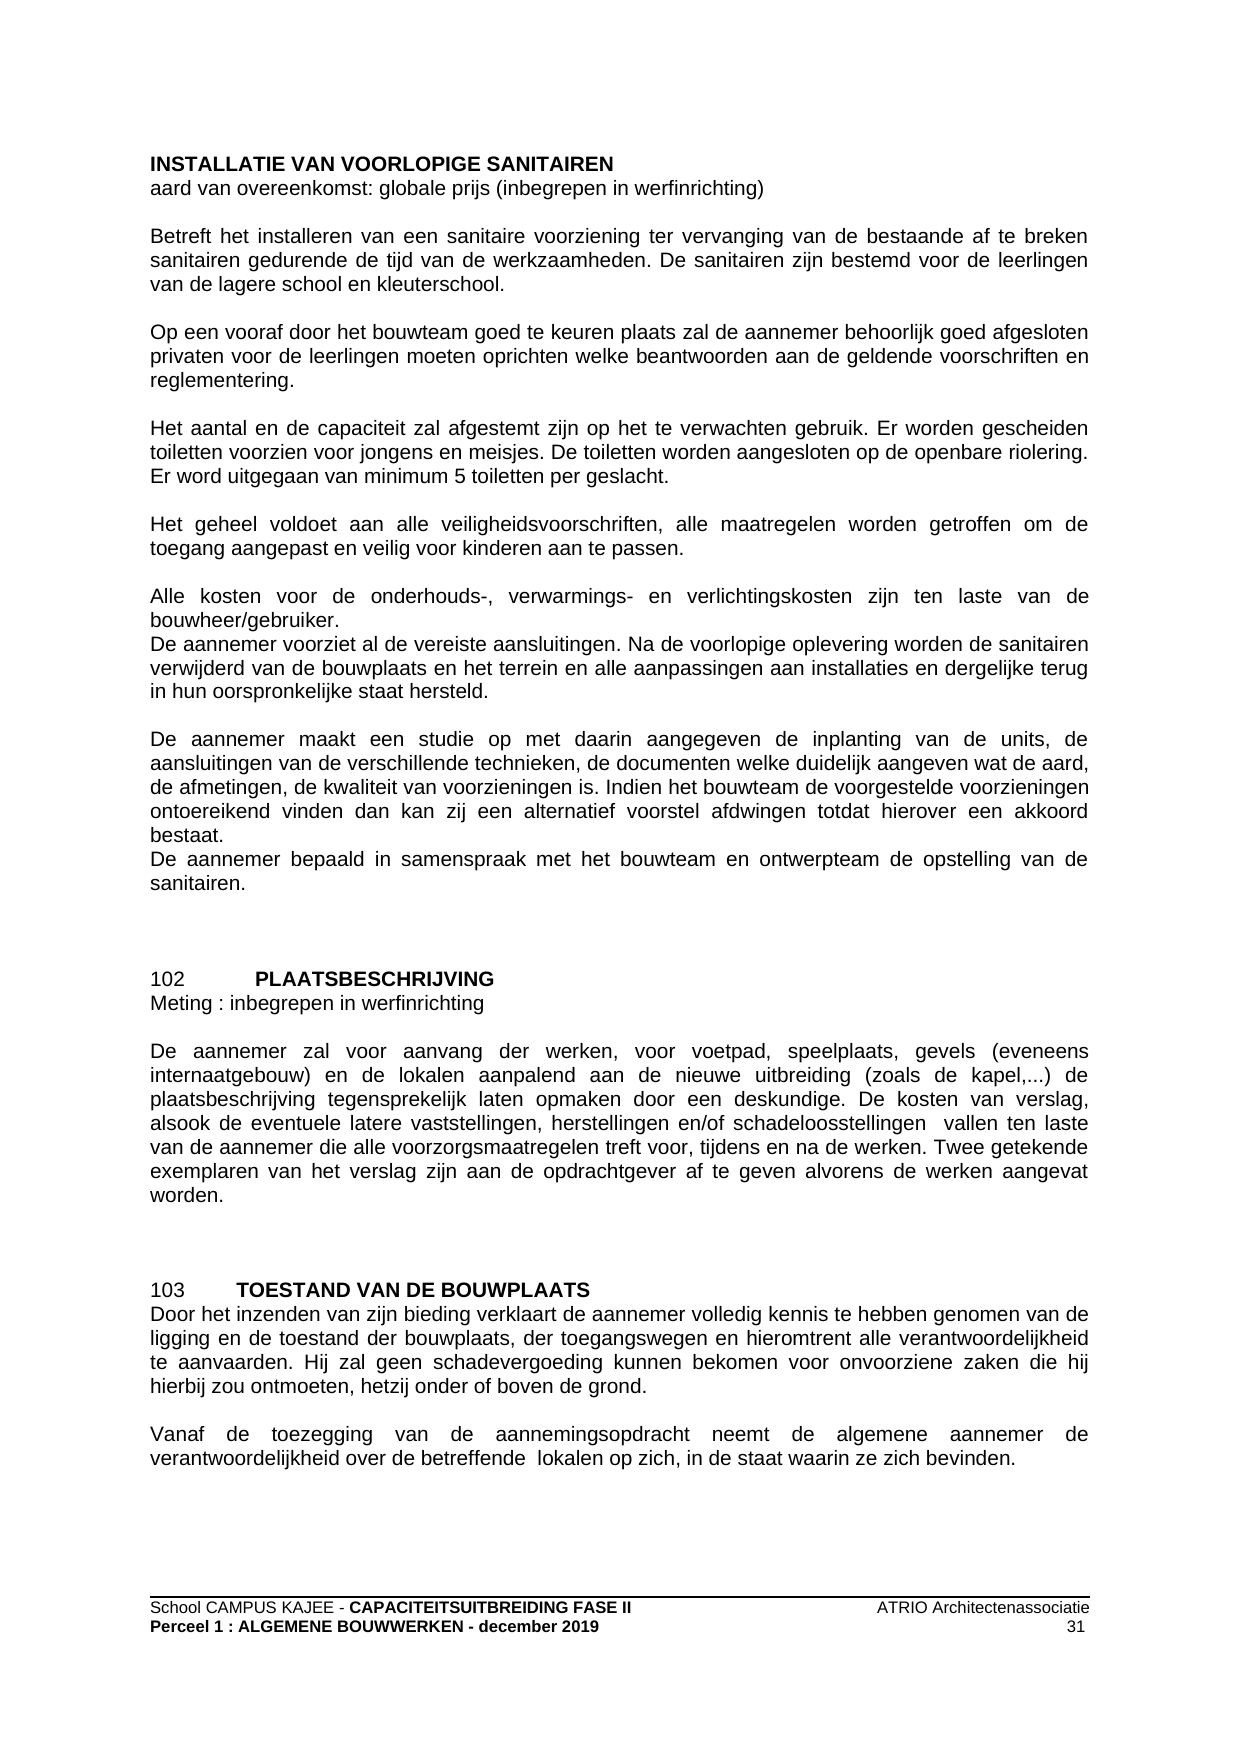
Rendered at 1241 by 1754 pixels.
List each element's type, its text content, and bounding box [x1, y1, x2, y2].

text De aannemer voorziet al de vereiste aansluitingen. Na de voorlopige oplevering worden de sanitairen verwijderd van de bouwplaats en het terrein en alle aanpassingen aan installaties en dergelijke terug in hun oorspronkelijke staat hersteld. [150, 631, 1090, 703]
text Vanaf de toezegging van de aannemingsopdracht neemt de algemene aannemer de verantwoordelijkheid over de betreffende lokalen op zich, in de staat waarin ze zich bevinden. [150, 1422, 1090, 1470]
text De aannemer maakt een studie op met daarin aangegeven de inplanting van de units, de aansluitingen van de verschillende technieken, de documenten welke duidelijk aangeven wat de aard, de afmetingen, de kwaliteit van voorzieningen is. Indien het bouwteam de voorgestelde voorzieningen ontoereikend vinden dan kan zij een alternatief voorstel afdwingen totdat hierover een akkoord bestaat. [150, 727, 1090, 847]
text Het aantal en de capaciteit zal afgestemt zijn op het te verwachten gebruik. Er worden gescheiden toiletten voorzien voor jongens en meisjes. De toiletten worden aangesloten op de openbare riolering. Er word uitgegaan van minimum 5 toiletten per geslacht. [150, 416, 1090, 488]
text Op een vooraf door het bouwteam goed te keuren plaats zal de aannemer behoorlijk goed afgesloten privaten voor de leerlingen moeten oprichten welke beantwoorden aan de geldende voorschriften en reglementering. [150, 320, 1090, 392]
text aard van overeenkomst: globale prijs (inbegrepen in werfinrichting) [150, 176, 1090, 200]
text 102 PLAATSBESCHRIJVING [150, 967, 1090, 991]
text De aannemer bepaald in samenspraak met het bouwteam en ontwerpteam de opstelling van de sanitairen. [150, 847, 1090, 895]
text Betreft het installeren van een sanitaire voorziening ter vervanging van de bestaande af te breken sanitairen gedurende de tijd van de werkzaamheden. De sanitairen zijn bestemd voor de leerlingen van de lagere school en kleuterschool. [150, 224, 1090, 296]
text Het geheel voldoet aan alle veiligheidsvoorschriften, alle maatregelen worden getroffen om de toegang aangepast en veilig voor kinderen aan te passen. [150, 512, 1090, 559]
text INSTALLATIE VAN VOORLOPIGE SANITAIREN [150, 152, 1090, 176]
subtitle 103 TOESTAND VAN DE BOUWPLAATS [150, 1278, 1090, 1302]
text Meting : inbegrepen in werfinrichting [150, 991, 1090, 1015]
text Door het inzenden van zijn bieding verklaart de aannemer volledig kennis te hebben genomen van de ligging en de toestand der bouwplaats, der toegangswegen en hieromtrent alle verantwoordelijkheid te aanvaarden. Hij zal geen schadevergoeding kunnen bekomen voor onvoorziene zaken die hij hierbij zou ontmoeten, hetzij onder of boven de grond. [150, 1302, 1090, 1398]
text De aannemer zal voor aanvang der werken, voor voetpad, speelplaats, gevels (eveneens internaatgebouw) en de lokalen aanpalend aan de nieuwe uitbreiding (zoals de kapel,...) de plaatsbeschrijving tegensprekelijk laten opmaken door een deskundige. De kosten van verslag, alsook de eventuele latere vaststellingen, herstellingen en/of schadeloosstellingen vallen ten laste van de aannemer die alle voorzorgsmaatregelen treft voor, tijdens en na de werken. Twee getekende exemplaren van het verslag zijn aan de opdrachtgever af te geven alvorens de werken aangevat worden. [150, 1039, 1090, 1206]
text Alle kosten voor de onderhouds-, verwarmings- en verlichtingskosten zijn ten laste van de bouwheer/gebruiker. [150, 583, 1090, 631]
